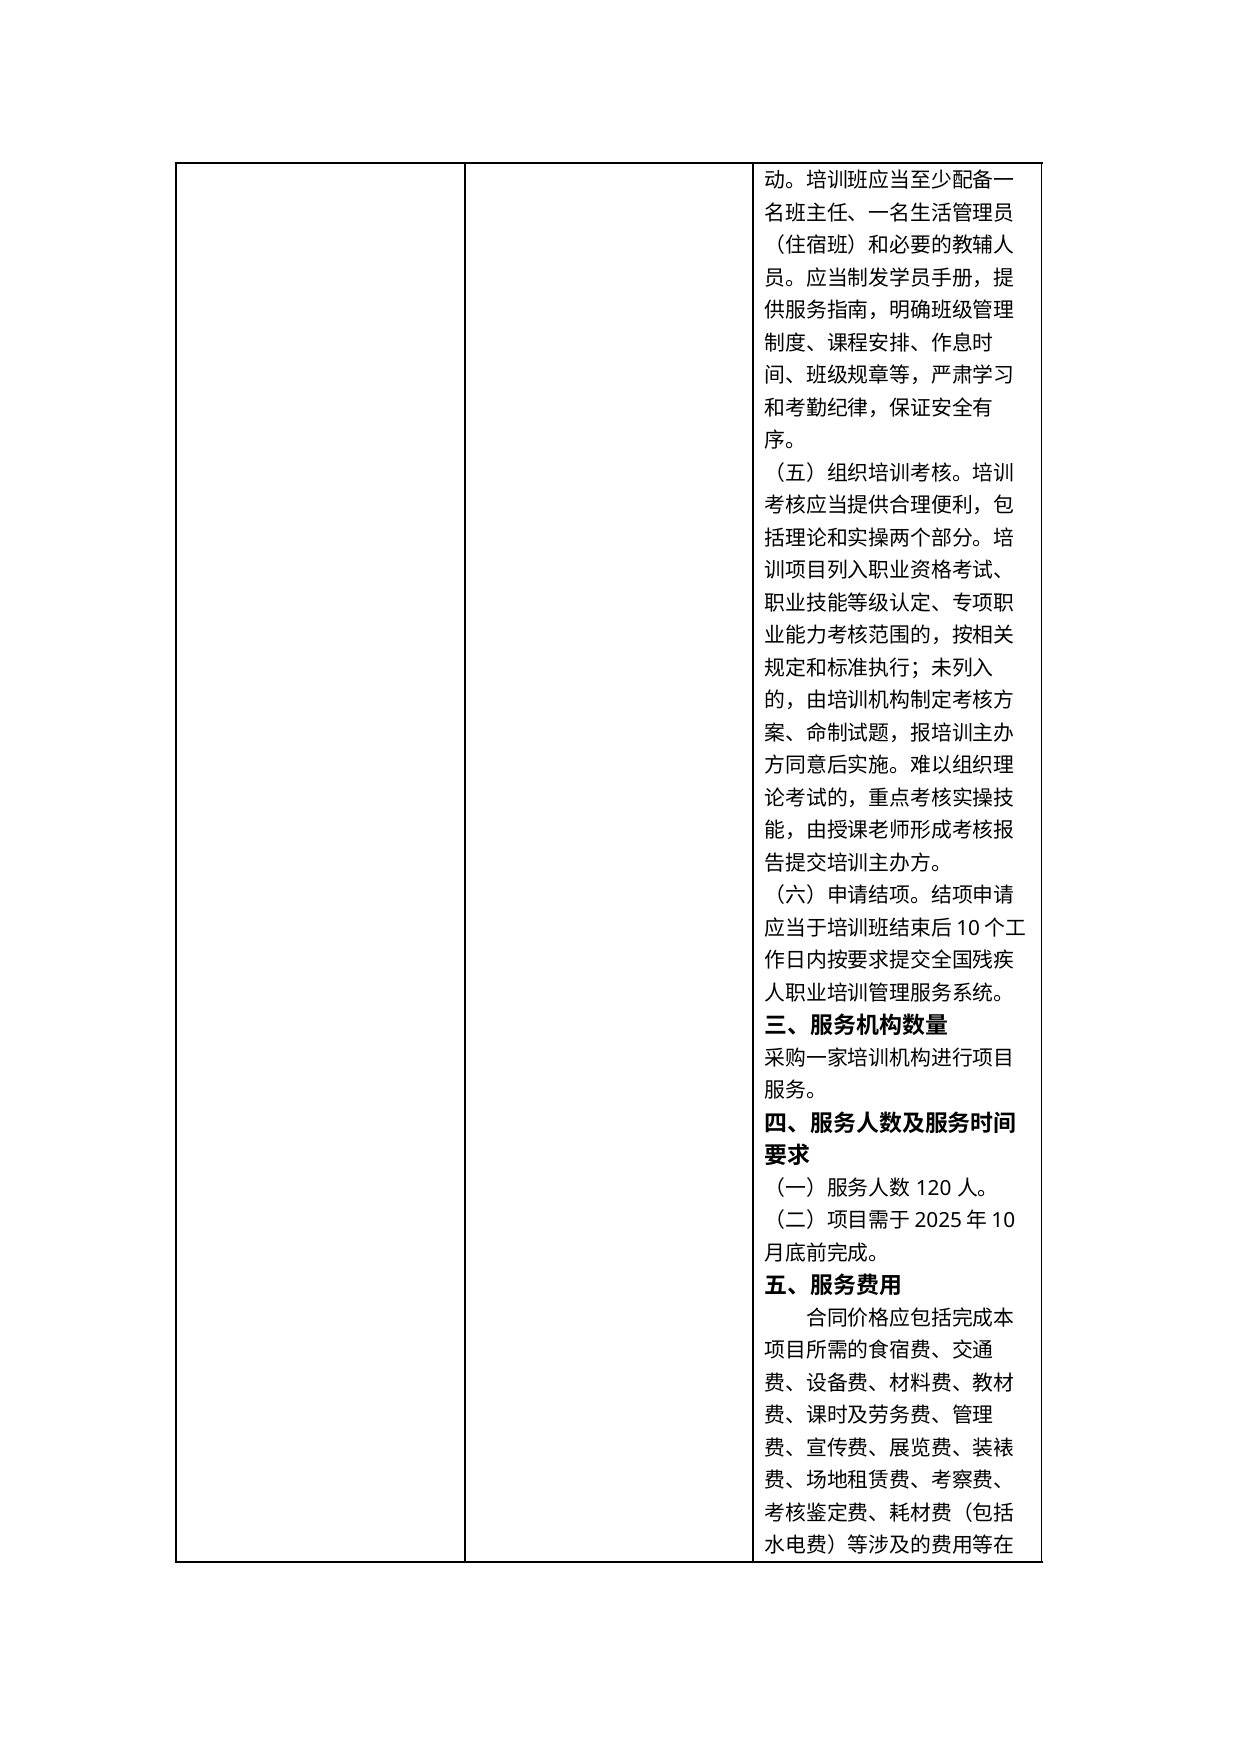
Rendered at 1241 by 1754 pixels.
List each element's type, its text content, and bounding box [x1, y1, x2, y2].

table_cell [754, 164, 1041, 1561]
table_cell 1 [177, 164, 464, 1561]
table_cell [466, 164, 752, 1561]
